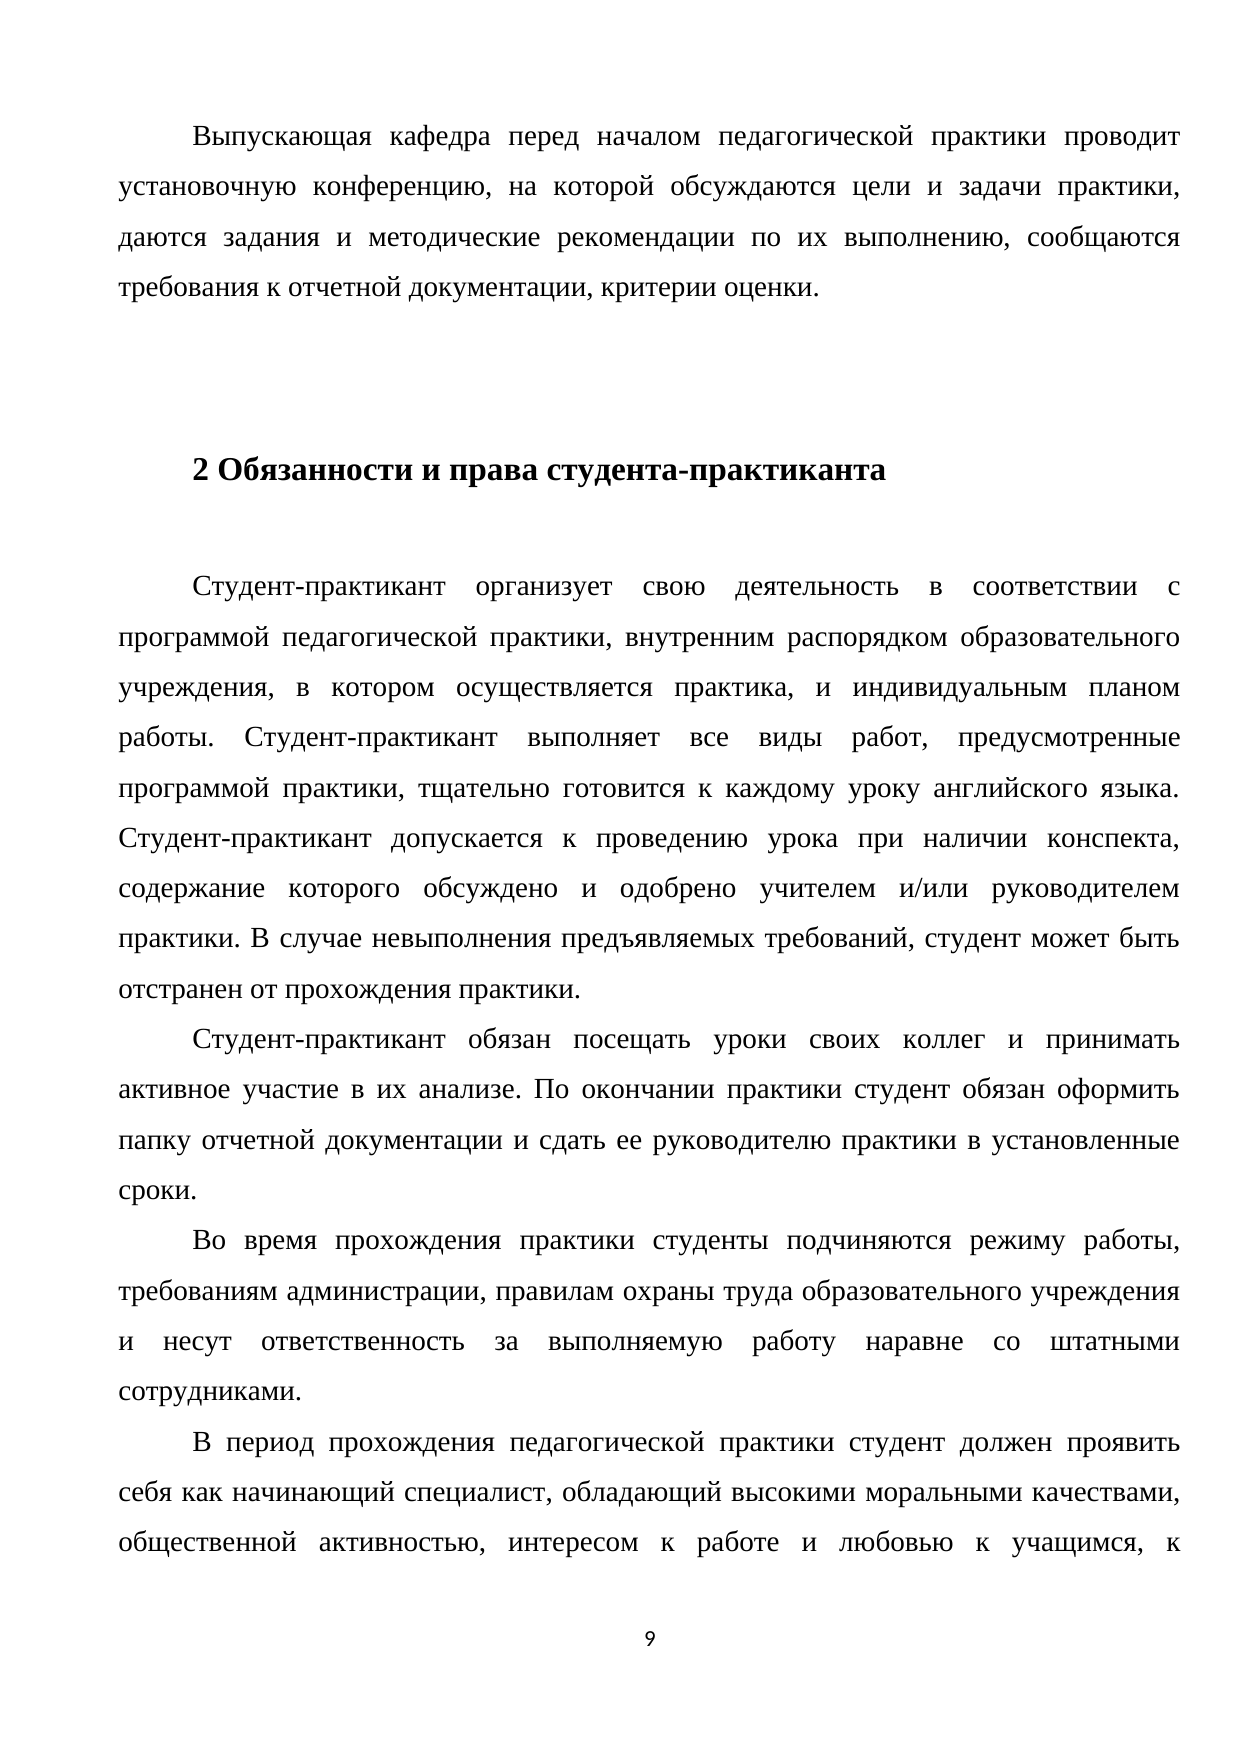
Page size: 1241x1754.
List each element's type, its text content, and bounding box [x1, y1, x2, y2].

text Студент-практикант организует свою деятельность в соответствии с программой педагогической практики, внутренним распорядком образовательного учреждения, в котором осуществляется практика, и индивидуальным планом работы. Студент-практикант выполняет все виды работ, предусмотренные программой практики, тщательно готовится к каждому уроку английского языка. Студент-практикант допускается к проведению урока при наличии конспекта, содержание которого обсуждено и одобрено учителем и/или руководителем практики. В случае невыполнения предъявляемых требований, студент может быть отстранен от прохождения практики. [118, 568, 1181, 1004]
text Во время прохождения практики студенты подчиняются режиму работы, требованиям администрации, правилам охраны труда образовательного учреждения и несут ответственность за выполняемую работу наравне со штатными сотрудниками. [118, 1222, 1181, 1407]
subtitle 2 Обязанности и права студента-практиканта [118, 449, 1181, 487]
text Студент-практикант обязан посещать уроки своих коллег и принимать активное участие в их анализе. По окончании практики студент обязан оформить папку отчетной документации и сдать ее руководителю практики в установленные сроки. [118, 1021, 1181, 1206]
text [118, 1424, 1181, 1558]
text Выпускающая кафедра перед началом педагогической практики проводит установочную конференцию, на которой обсуждаются цели и задачи практики, даются задания и методические рекомендации по их выполнению, сообщаются требования к отчетной документации, критерии оценки. [118, 118, 1181, 303]
